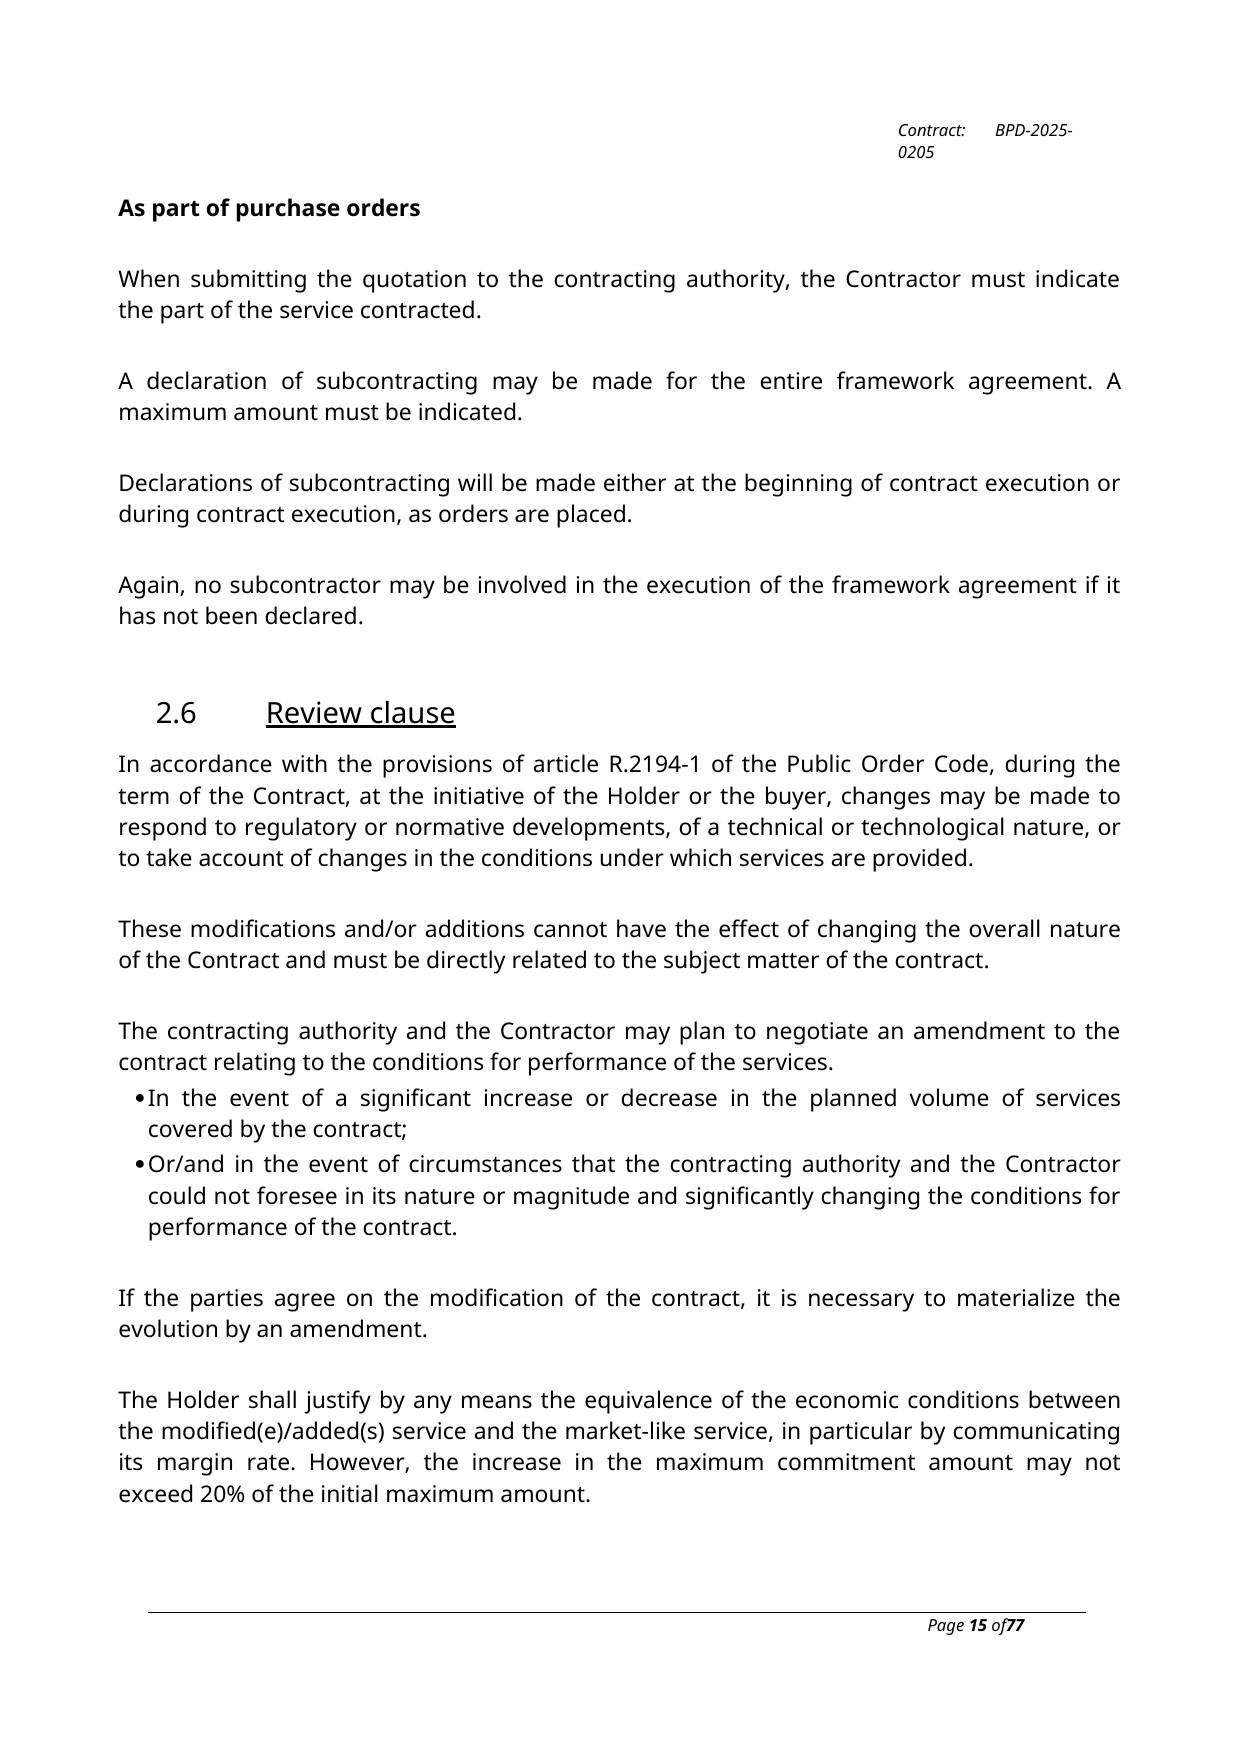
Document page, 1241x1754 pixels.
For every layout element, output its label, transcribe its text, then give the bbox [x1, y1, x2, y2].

list Or/and in the event of circumstances that the contracting authority and the Contractor could not foresee in its nature or magnitude and significantly changing the conditions for performance of the contract. [136, 1148, 1122, 1242]
text Again, no subcontractor may be involved in the execution of the framework agreement if it has not been declared. [118, 569, 1122, 632]
list In the event of a significant increase or decrease in the planned volume of services covered by the contract; [136, 1082, 1122, 1144]
text In accordance with the provisions of article R.2194-1 of the Public Order Code, during the term of the Contract, at the initiative of the Holder or the buyer, changes may be made to respond to regulatory or normative developments, of a technical or technological nature, or to take account of changes in the conditions under which services are provided. [118, 748, 1122, 873]
text These modifications and/or additions cannot have the effect of changing the overall nature of the Contract and must be directly related to the subject matter of the contract. [118, 913, 1122, 975]
text The contracting authority and the Contractor may plan to negotiate an amendment to the contract relating to the conditions for performance of the services. [118, 1015, 1122, 1077]
text The Holder shall justify by any means the equivalence of the economic conditions between the modified(e)/added(s) service and the market-like service, in particular by communicating its margin rate. However, the increase in the maximum commitment amount may not exceed 20% of the initial maximum amount. [118, 1384, 1122, 1509]
text When submitting the quotation to the contracting authority, the Contractor must indicate the part of the service contracted. [118, 263, 1122, 325]
text Review clause [156, 692, 1122, 732]
text A declaration of subcontracting may be made for the entire framework agreement. A maximum amount must be indicated. [118, 365, 1122, 427]
text As part of purchase orders [118, 192, 1122, 223]
text Declarations of subcontracting will be made either at the beginning of contract execution or during contract execution, as orders are placed. [118, 467, 1122, 529]
text If the parties agree on the modification of the contract, it is necessary to materialize the evolution by an amendment. [118, 1282, 1122, 1344]
